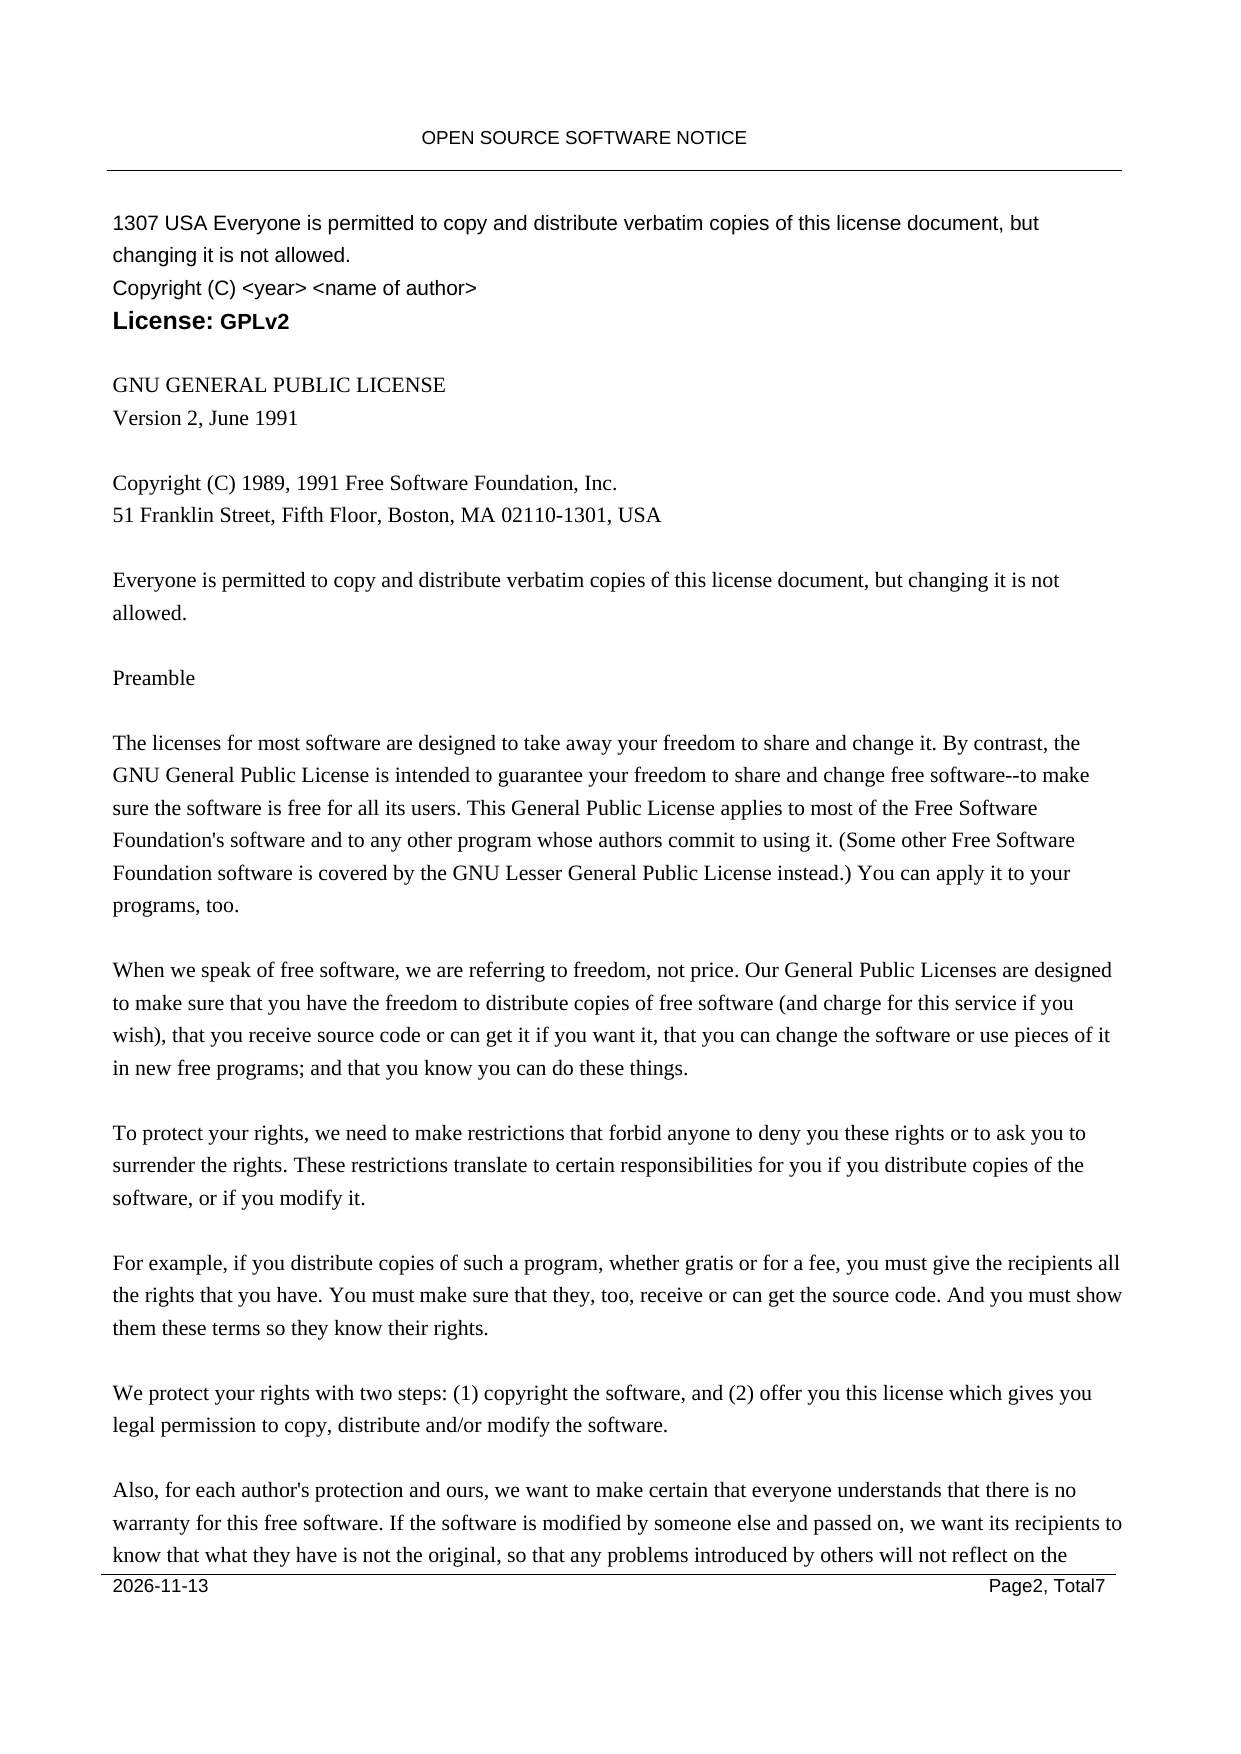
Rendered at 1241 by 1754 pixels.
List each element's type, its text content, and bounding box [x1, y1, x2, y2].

text Copyright (C) <year> <name of author> [112, 271, 1128, 304]
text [112, 206, 1128, 271]
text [112, 304, 1128, 1571]
